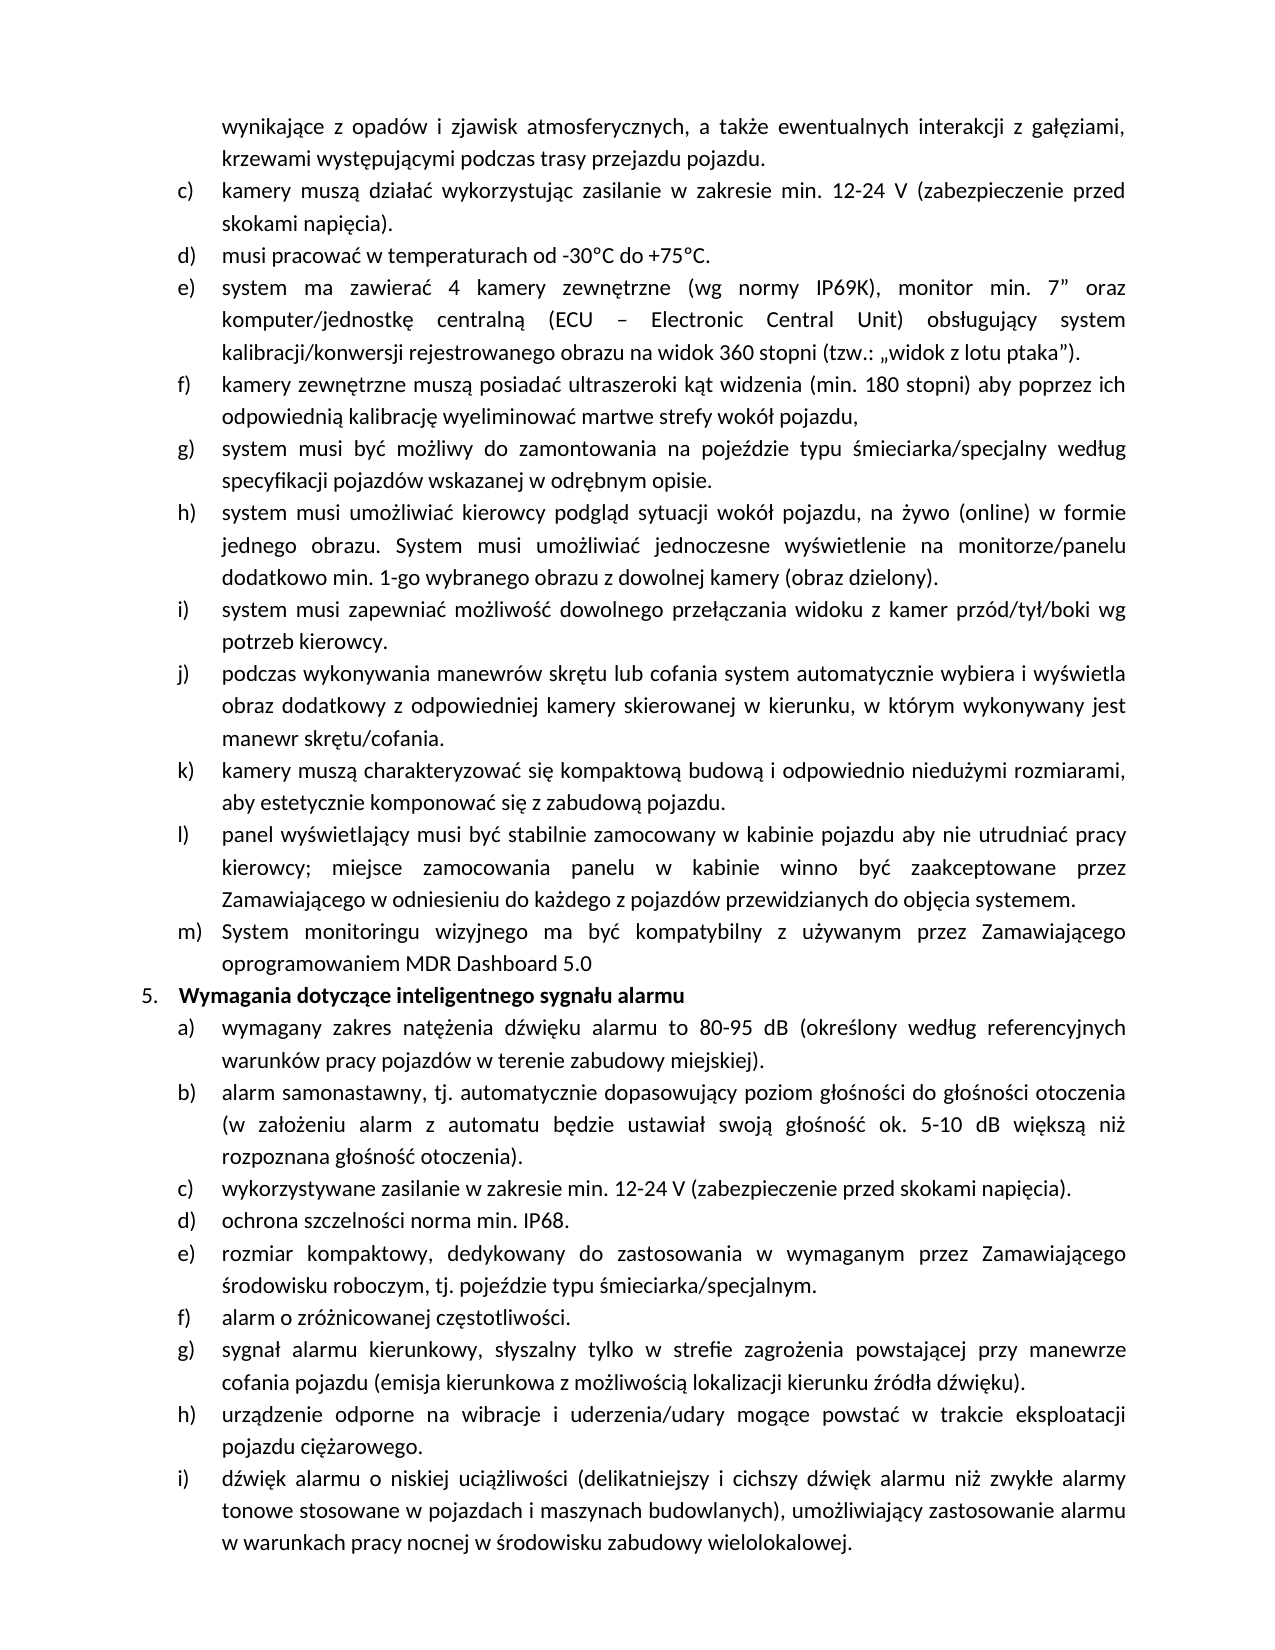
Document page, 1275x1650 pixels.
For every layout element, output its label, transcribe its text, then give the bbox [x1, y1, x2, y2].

list kamery zewnętrzne muszą posiadać ultraszeroki kąt widzenia (min. 180 stopni) aby poprzez ich odpowiednią kalibrację wyeliminować martwe strefy wokół pojazdu, [177, 370, 1127, 430]
list wykorzystywane zasilanie w zakresie min. 12-24 V (zabezpieczenie przed skokami napięcia). [177, 1174, 1127, 1202]
list ochrona szczelności norma min. IP68. [177, 1207, 1127, 1235]
list System monitoringu wizyjnego ma być kompatybilny z używanym przez Zamawiającego oprogramowaniem MDR Dashboard 5.0 [177, 917, 1127, 977]
list system musi być możliwy do zamontowania na pojeździe typu śmieciarka/specjalny według specyfikacji pojazdów wskazanej w odrębnym opisie. [177, 434, 1127, 494]
list sygnał alarmu kierunkowy, słyszalny tylko w strefie zagrożenia powstającej przy manewrze cofania pojazdu (emisja kierunkowa z możliwością lokalizacji kierunku źródła dźwięku). [177, 1335, 1127, 1396]
list rozmiar kompaktowy, dedykowany do zastosowania w wymaganym przez Zamawiającego środowisku roboczym, tj. pojeździe typu śmieciarka/specjalnym. [177, 1239, 1127, 1299]
list kamery muszą charakteryzować się kompaktową budową i odpowiednio niedużymi rozmiarami, aby estetycznie komponować się z zabudową pojazdu. [177, 756, 1127, 816]
list dźwięk alarmu o niskiej uciążliwości (delikatniejszy i cichszy dźwięk alarmu niż zwykłe alarmy tonowe stosowane w pojazdach i maszynach budowlanych), umożliwiający zastosowanie alarmu w warunkach pracy nocnej w środowisku zabudowy wielolokalowej. [177, 1464, 1127, 1557]
list system ma zawierać 4 kamery zewnętrzne (wg normy IP69K), monitor min. 7” oraz komputer/jednostkę centralną (ECU – Electronic Central Unit) obsługujący system kalibracji/konwersji rejestrowanego obrazu na widok 360 stopni (tzw.: „widok z lotu ptaka”). [177, 273, 1127, 366]
list urządzenie odporne na wibracje i uderzenia/udary mogące powstać w trakcie eksploatacji pojazdu ciężarowego. [177, 1400, 1127, 1460]
list kamery muszą działać wykorzystując zasilanie w zakresie min. 12-24 V (zabezpieczenie przed skokami napięcia). [177, 177, 1127, 237]
list podczas wykonywania manewrów skrętu lub cofania system automatycznie wybiera i wyświetla obraz dodatkowy z odpowiedniej kamery skierowanej w kierunku, w którym wykonywany jest manewr skrętu/cofania. [177, 659, 1127, 752]
list alarm samonastawny, tj. automatycznie dopasowujący poziom głośności do głośności otoczenia (w założeniu alarm z automatu będzie ustawiał swoją głośność ok. 5-10 dB większą niż rozpoznana głośność otoczenia). [177, 1078, 1127, 1170]
list wymagany zakres natężenia dźwięku alarmu to 80-95 dB (określony według referencyjnych warunków pracy pojazdów w terenie zabudowy miejskiej). [177, 1013, 1127, 1074]
list alarm o zróżnicowanej częstotliwości. [177, 1303, 1127, 1331]
list system musi umożliwiać kierowcy podgląd sytuacji wokół pojazdu, na żywo (online) w formie jednego obrazu. System musi umożliwiać jednoczesne wyświetlenie na monitorze/panelu dodatkowo min. 1-go wybranego obrazu z dowolnej kamery (obraz dzielony). [177, 498, 1127, 591]
list panel wyświetlający musi być stabilnie zamocowany w kabinie pojazdu aby nie utrudniać pracy kierowcy; miejsce zamocowania panelu w kabinie winno być zaakceptowane przez Zamawiającego w odniesieniu do każdego z pojazdów przewidzianych do objęcia systemem. [177, 820, 1127, 913]
list musi pracować w temperaturach od -30ºC do +75ºC. [177, 241, 1127, 269]
list system musi zapewniać możliwość dowolnego przełączania widoku z kamer przód/tył/boki wg potrzeb kierowcy. [177, 595, 1127, 655]
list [177, 112, 1127, 172]
list Wymagania dotyczące inteligentnego sygnału alarmu [141, 981, 1127, 1009]
